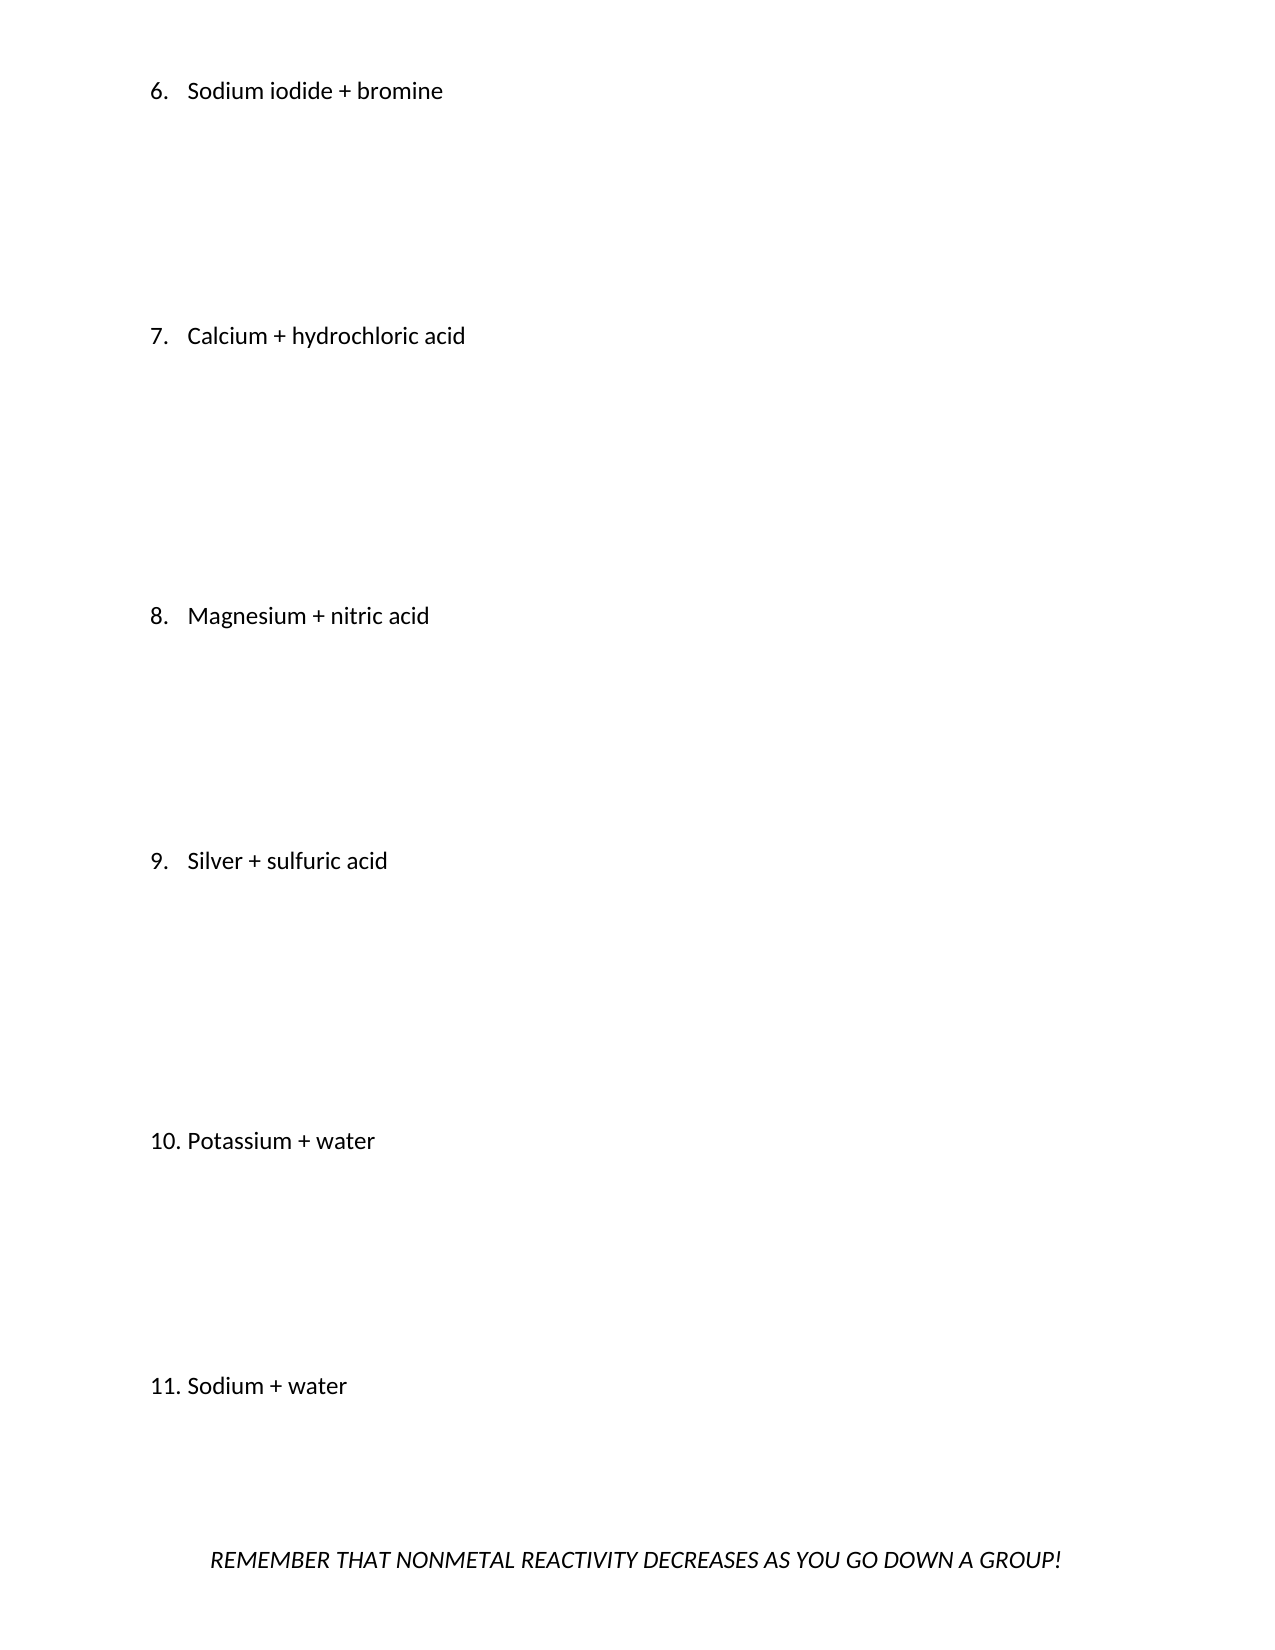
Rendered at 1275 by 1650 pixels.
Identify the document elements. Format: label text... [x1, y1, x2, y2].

list Silver + sulfuric acid [150, 845, 1162, 876]
list Sodium iodide + bromine [150, 75, 1162, 106]
list Magnesium + nitric acid [150, 600, 1162, 631]
list Calcium + hydrochloric acid [150, 320, 1162, 351]
list Sodium + water [150, 1370, 1162, 1401]
list Potassium + water [150, 1125, 1162, 1156]
